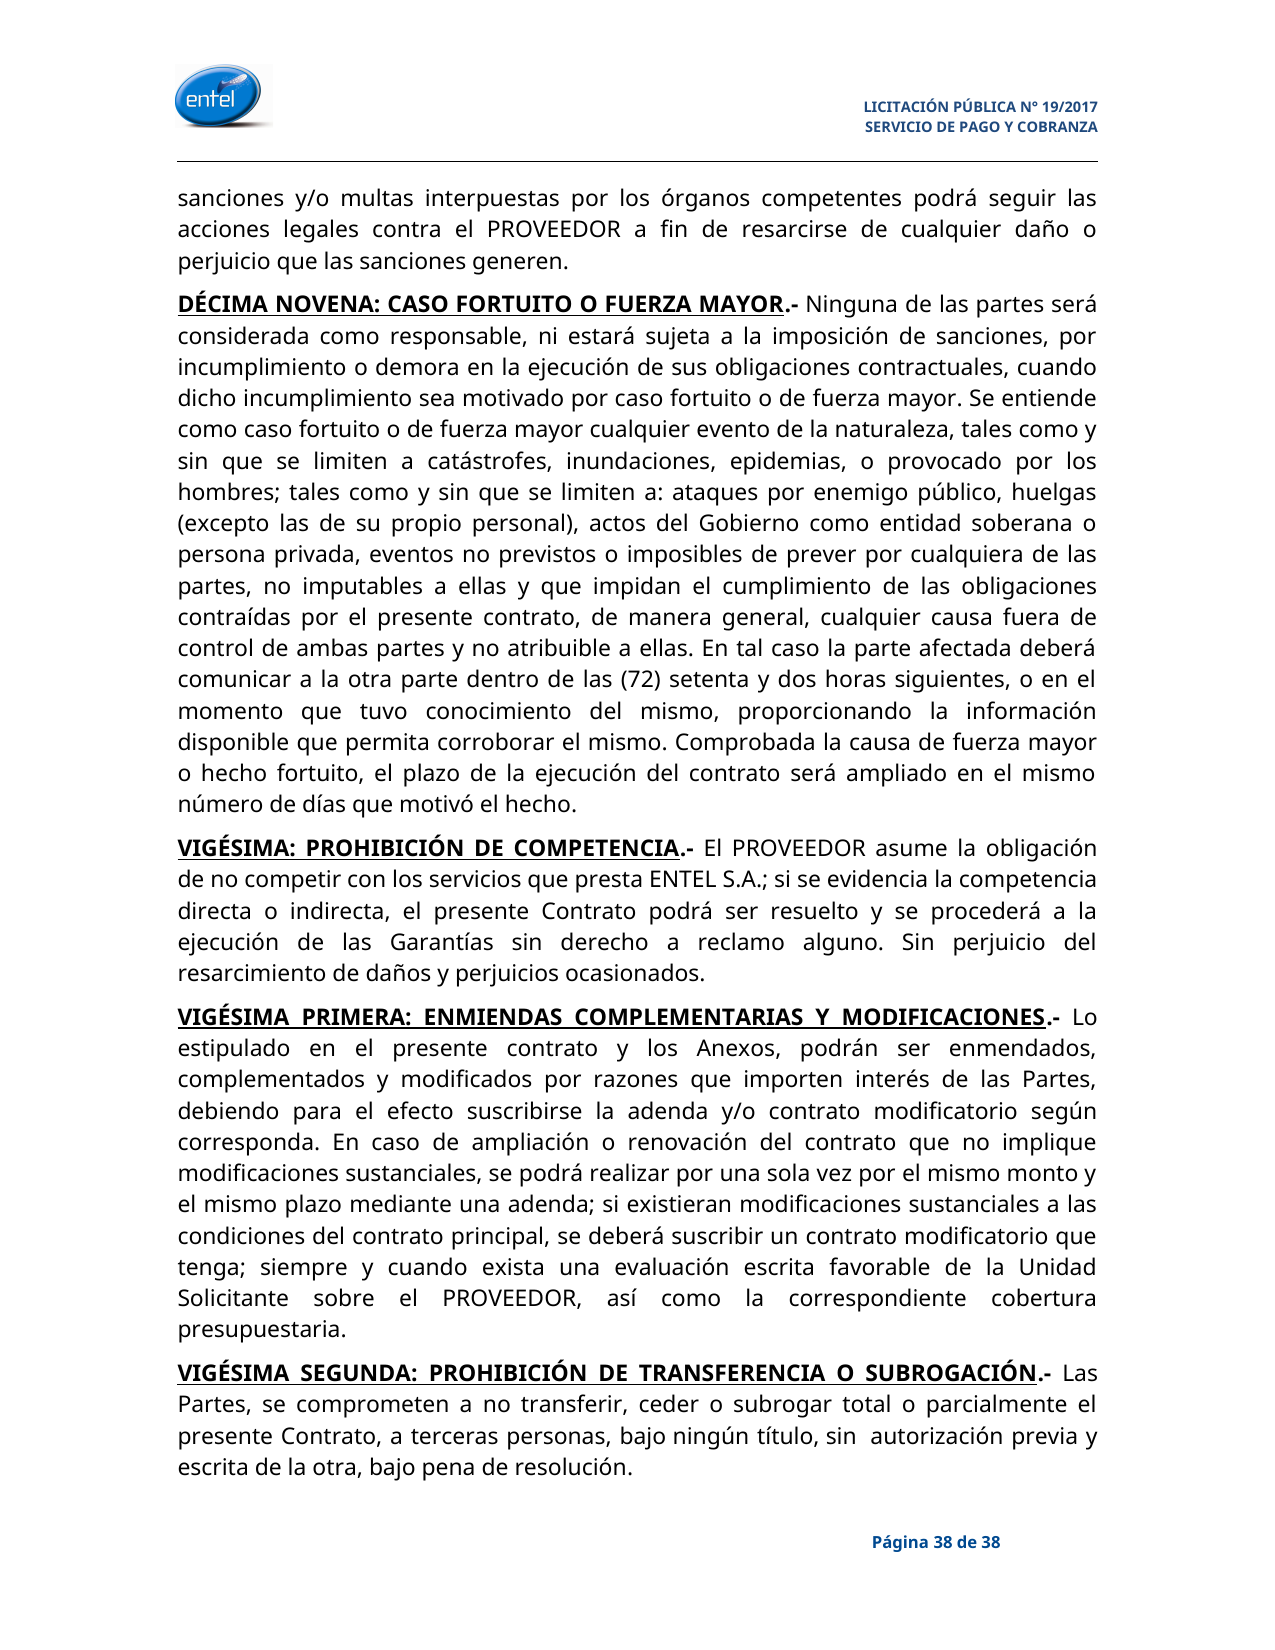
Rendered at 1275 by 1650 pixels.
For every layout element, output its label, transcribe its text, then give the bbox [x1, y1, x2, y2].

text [177, 182, 1098, 276]
text VIGÉSIMA SEGUNDA: PROHIBICIÓN DE TRANSFERENCIA O SUBROGACIÓN.- Las Partes, se comprometen a no transferir, ceder o subrogar total o parcialmente el presente Contrato, a terceras personas, bajo ningún título, sin autorización previa y escrita de la otra, bajo pena de resolución. [177, 1357, 1098, 1482]
picture [174, 64, 274, 128]
text VIGÉSIMA PRIMERA: ENMIENDAS COMPLEMENTARIAS Y MODIFICACIONES.- Lo estipulado en el presente contrato y los Anexos, podrán ser enmendados, complementados y modificados por razones que importen interés de las Partes, debiendo para el efecto suscribirse la adenda y/o contrato modificatorio según corresponda. En caso de ampliación o renovación del contrato que no implique modificaciones sustanciales, se podrá realizar por una sola vez por el mismo monto y el mismo plazo mediante una adenda; si existieran modificaciones sustanciales a las condiciones del contrato principal, se deberá suscribir un contrato modificatorio que tenga; siempre y cuando exista una evaluación escrita favorable de la Unidad Solicitante sobre el PROVEEDOR, así como la correspondiente cobertura presupuestaria. [177, 1001, 1098, 1344]
text DÉCIMA NOVENA: CASO FORTUITO O FUERZA MAYOR.- Ninguna de las partes será considerada como responsable, ni estará sujeta a la imposición de sanciones, por incumplimiento o demora en la ejecución de sus obligaciones contractuales, cuando dicho incumplimiento sea motivado por caso fortuito o de fuerza mayor. Se entiende como caso fortuito o de fuerza mayor cualquier evento de la naturaleza, tales como y sin que se limiten a catástrofes, inundaciones, epidemias, o provocado por los hombres; tales como y sin que se limiten a: ataques por enemigo público, huelgas (excepto las de su propio personal), actos del Gobierno como entidad soberana o persona privada, eventos no previstos o imposibles de prever por cualquiera de las partes, no imputables a ellas y que impidan el cumplimiento de las obligaciones contraídas por el presente contrato, de manera general, cualquier causa fuera de control de ambas partes y no atribuible a ellas. En tal caso la parte afectada deberá comunicar a la otra parte dentro de las (72) setenta y dos horas siguientes, o en el momento que tuvo conocimiento del mismo, proporcionando la información disponible que permita corroborar el mismo. Comprobada la causa de fuerza mayor o hecho fortuito, el plazo de la ejecución del contrato será ampliado en el mismo número de días que motivó el hecho. [177, 288, 1098, 819]
text VIGÉSIMA: PROHIBICIÓN DE COMPETENCIA.- El PROVEEDOR asume la obligación de no competir con los servicios que presta ENTEL S.A.; si se evidencia la competencia directa o indirecta, el presente Contrato podrá ser resuelto y se procederá a la ejecución de las Garantías sin derecho a reclamo alguno. Sin perjuicio del resarcimiento de daños y perjuicios ocasionados. [177, 832, 1098, 988]
